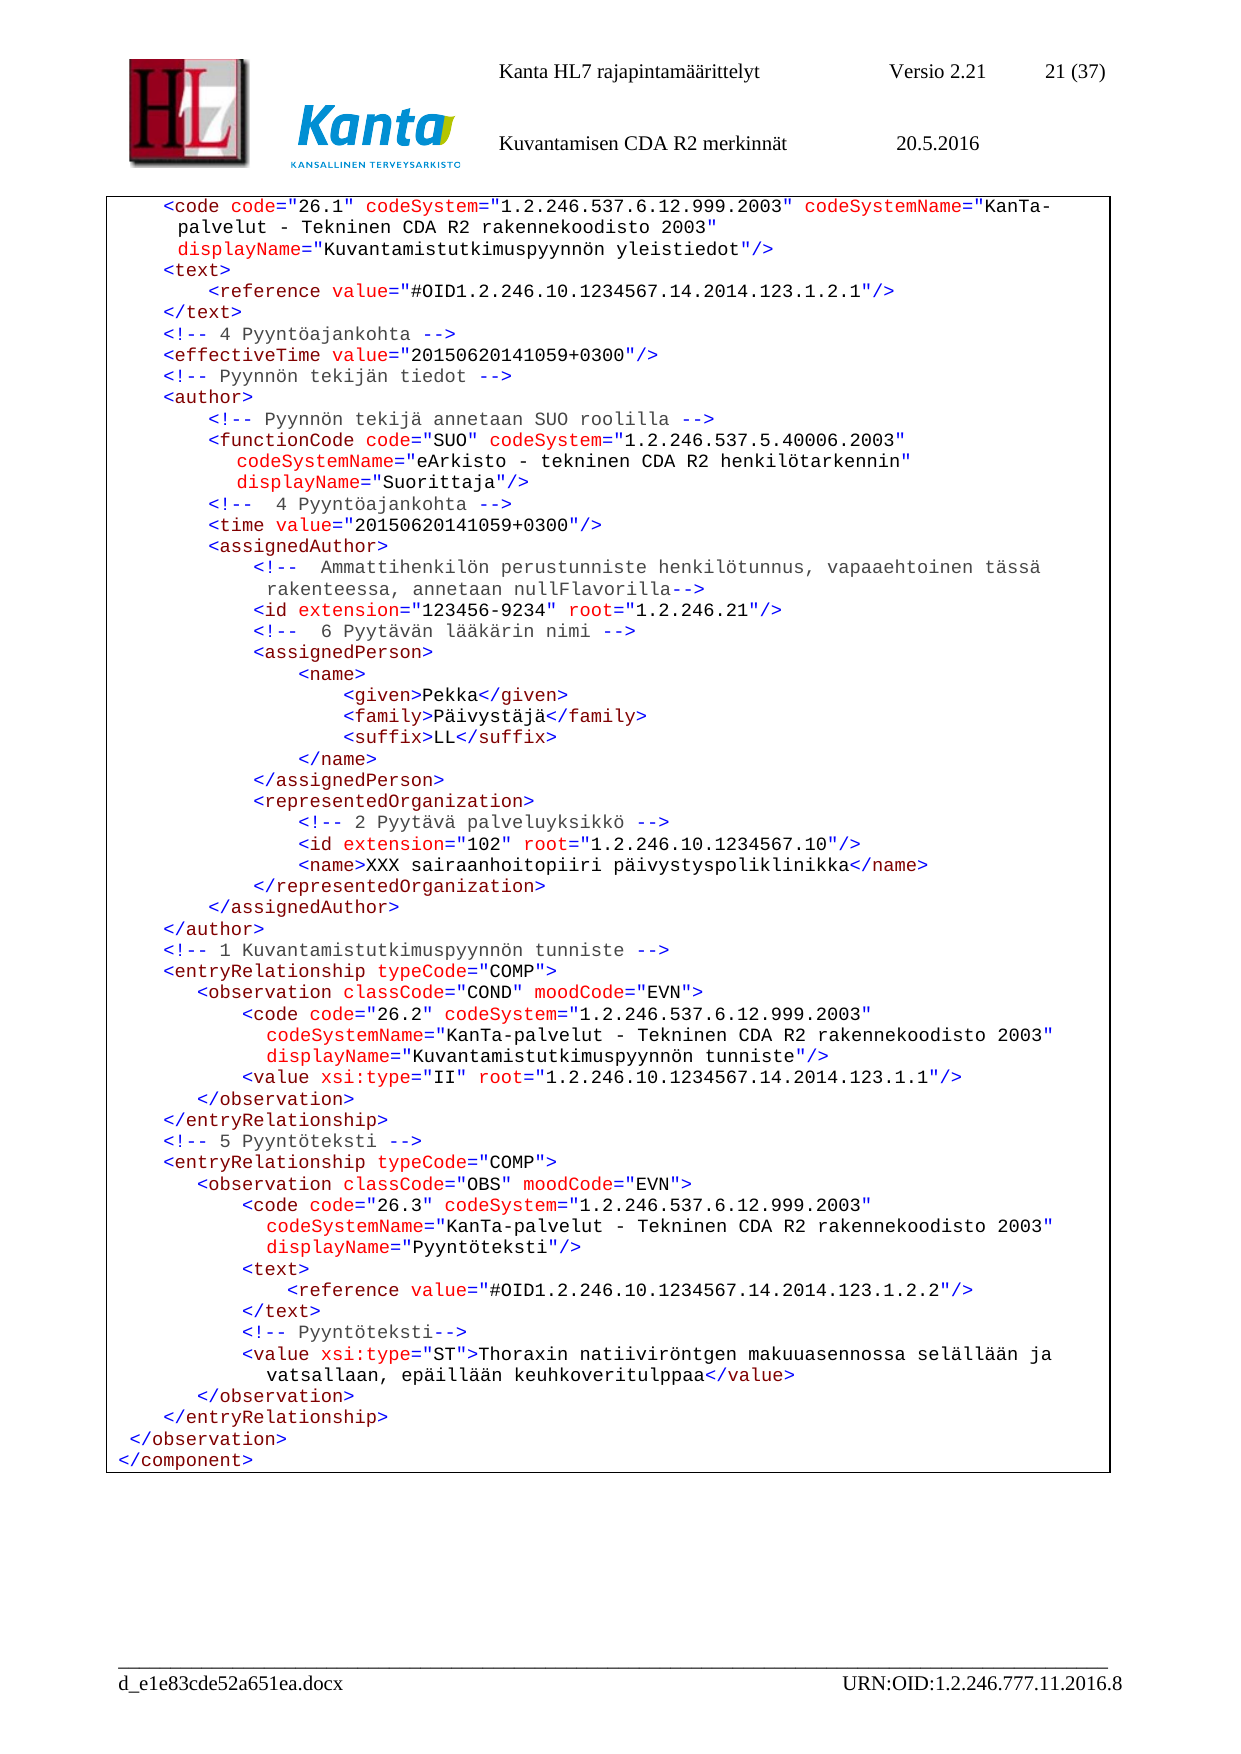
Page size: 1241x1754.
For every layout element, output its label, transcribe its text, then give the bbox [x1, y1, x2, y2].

picture [312, 105, 324, 119]
picture [291, 105, 461, 168]
picture [129, 59, 251, 168]
